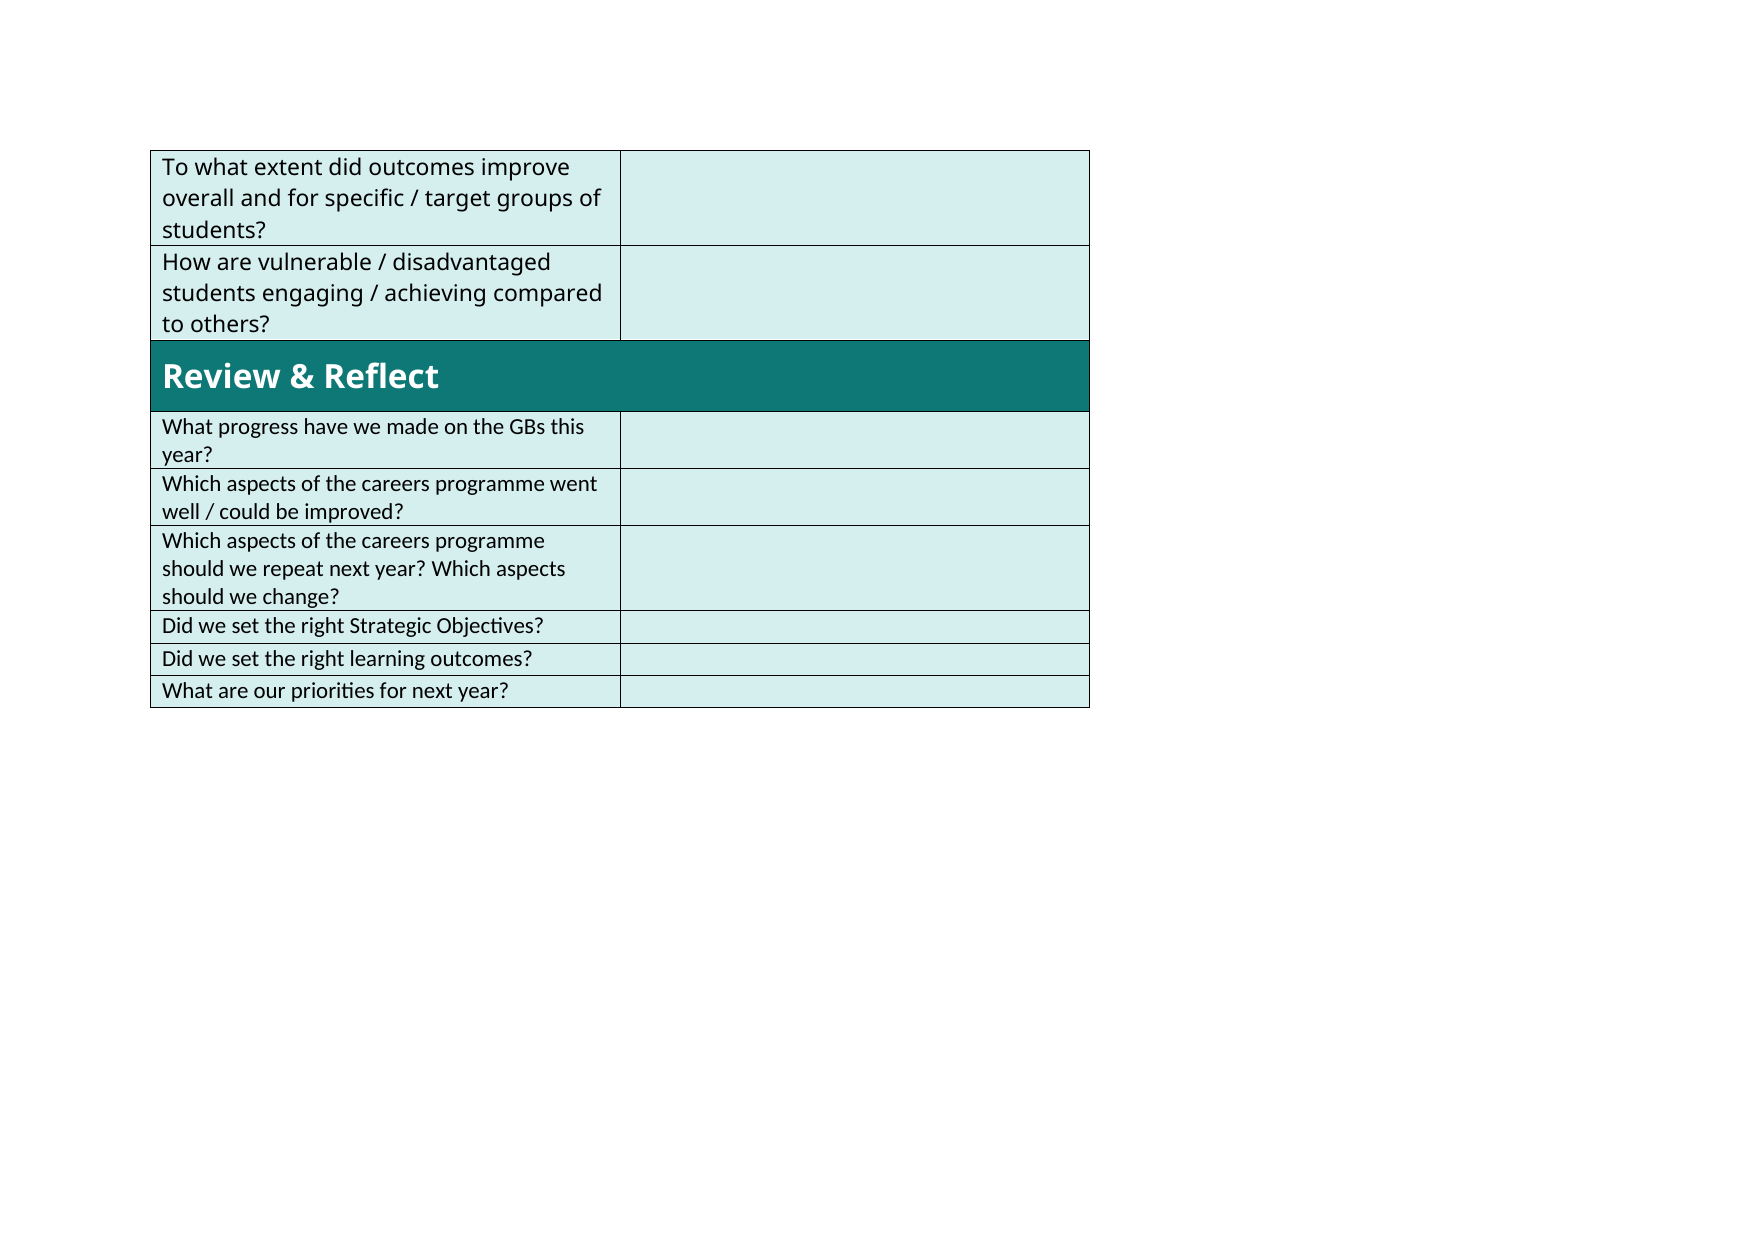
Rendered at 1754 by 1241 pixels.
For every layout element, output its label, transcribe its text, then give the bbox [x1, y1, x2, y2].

table_cell [621, 246, 1089, 339]
table_cell [621, 526, 1089, 610]
table_cell [621, 151, 1089, 245]
table_cell What progress have we made on the GBs this year? [151, 412, 620, 468]
table_cell Did we set the right Strategic Objectives? [151, 611, 620, 643]
table_cell Which aspects of the careers programme should we repeat next year? Which aspects should we change? [151, 526, 620, 610]
table_cell How are vulnerable / disadvantaged students engaging / achieving compared to others? [151, 246, 620, 339]
table_cell [621, 644, 1089, 675]
table_cell [621, 611, 1089, 643]
table_cell [621, 469, 1089, 525]
table_cell Which aspects of the careers programme went well / could be improved? [151, 469, 620, 525]
table_cell To what extent did outcomes improve overall and for specific / target groups of students? [151, 151, 620, 245]
table_cell [621, 412, 1089, 468]
table_cell [621, 676, 1089, 707]
table_cell What are our priorities for next year? [151, 676, 620, 707]
table_cell Did we set the right learning outcomes? [151, 644, 620, 675]
table_cell Review & Reflect [151, 341, 1089, 411]
